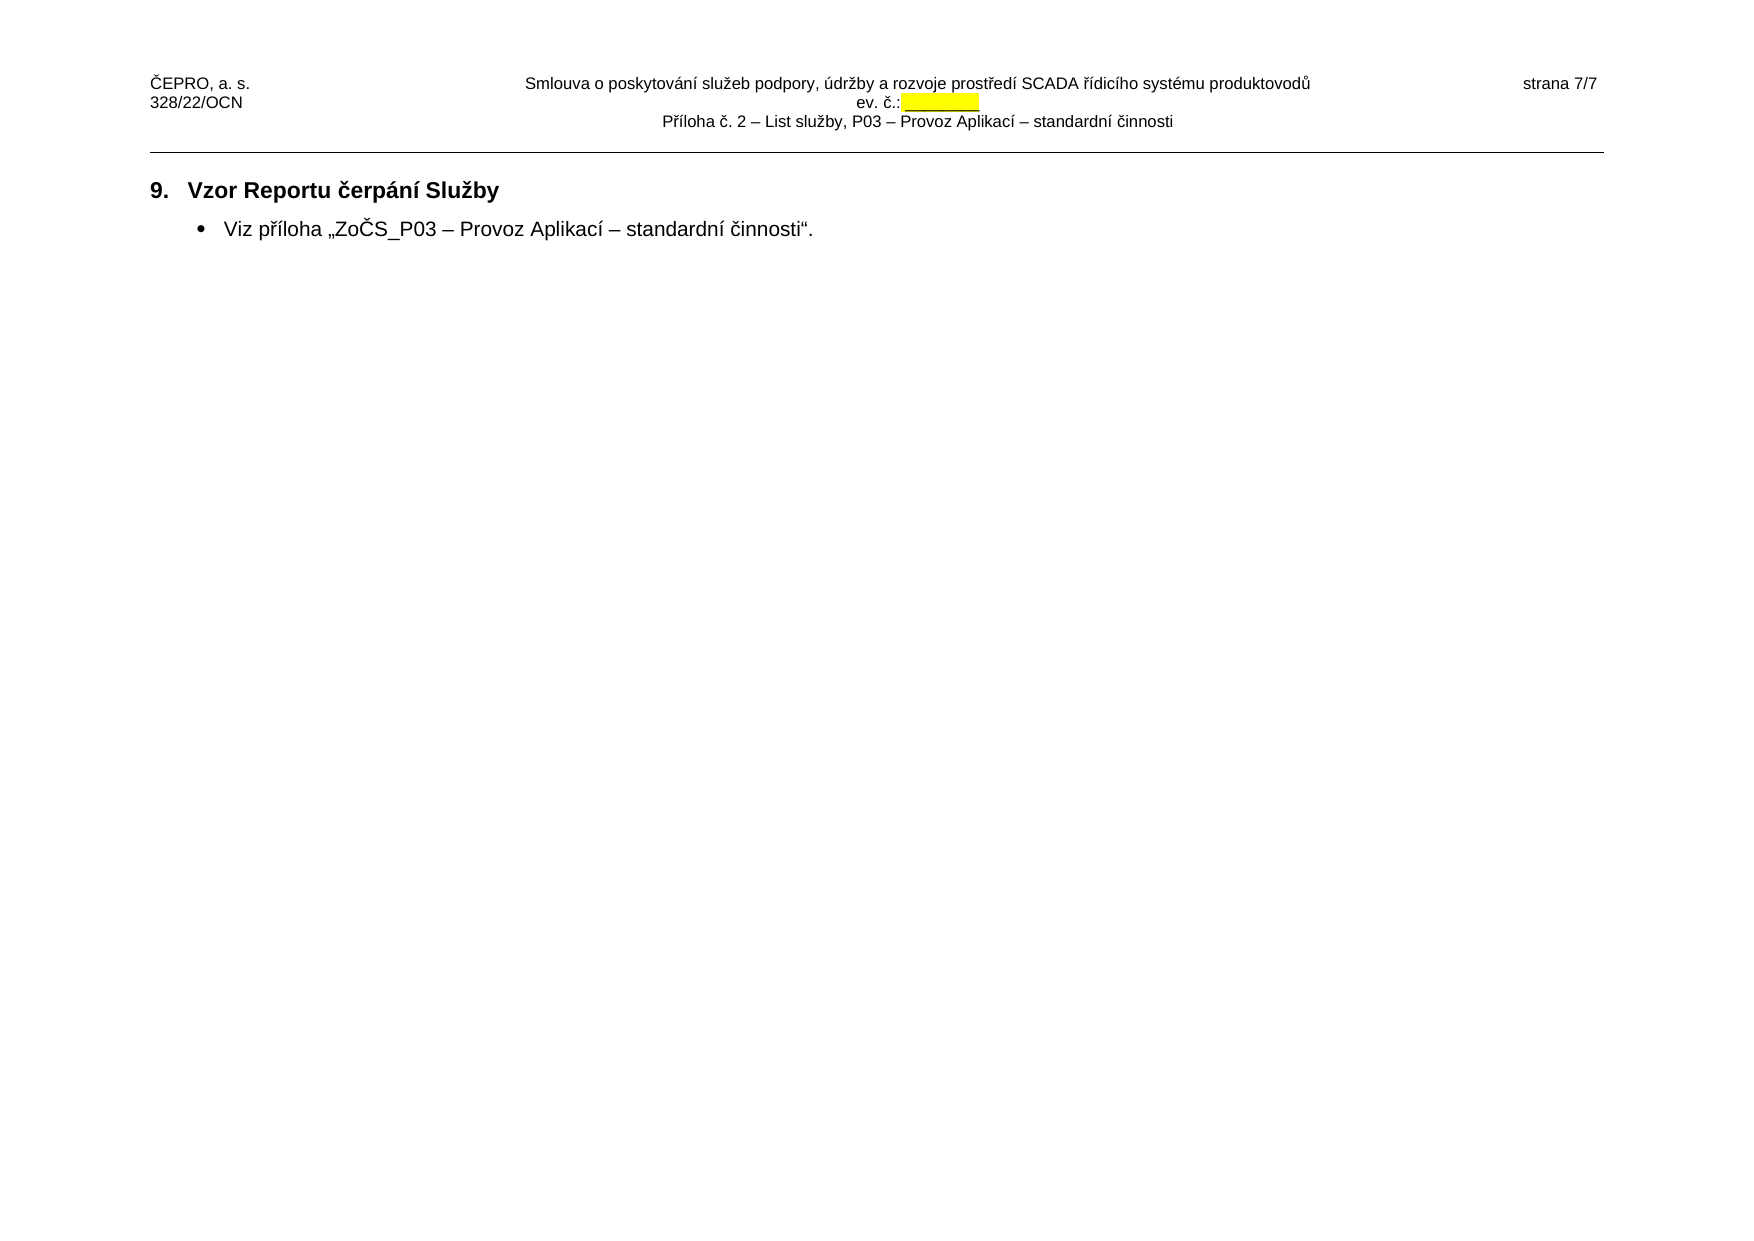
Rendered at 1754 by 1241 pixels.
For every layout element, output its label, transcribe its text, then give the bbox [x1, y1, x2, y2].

list Vzor Reportu čerpání Služby [150, 177, 1604, 204]
list Viz příloha „ZoČS_P03 – Provoz Aplikací – standardní činnosti“. [197, 216, 1604, 241]
